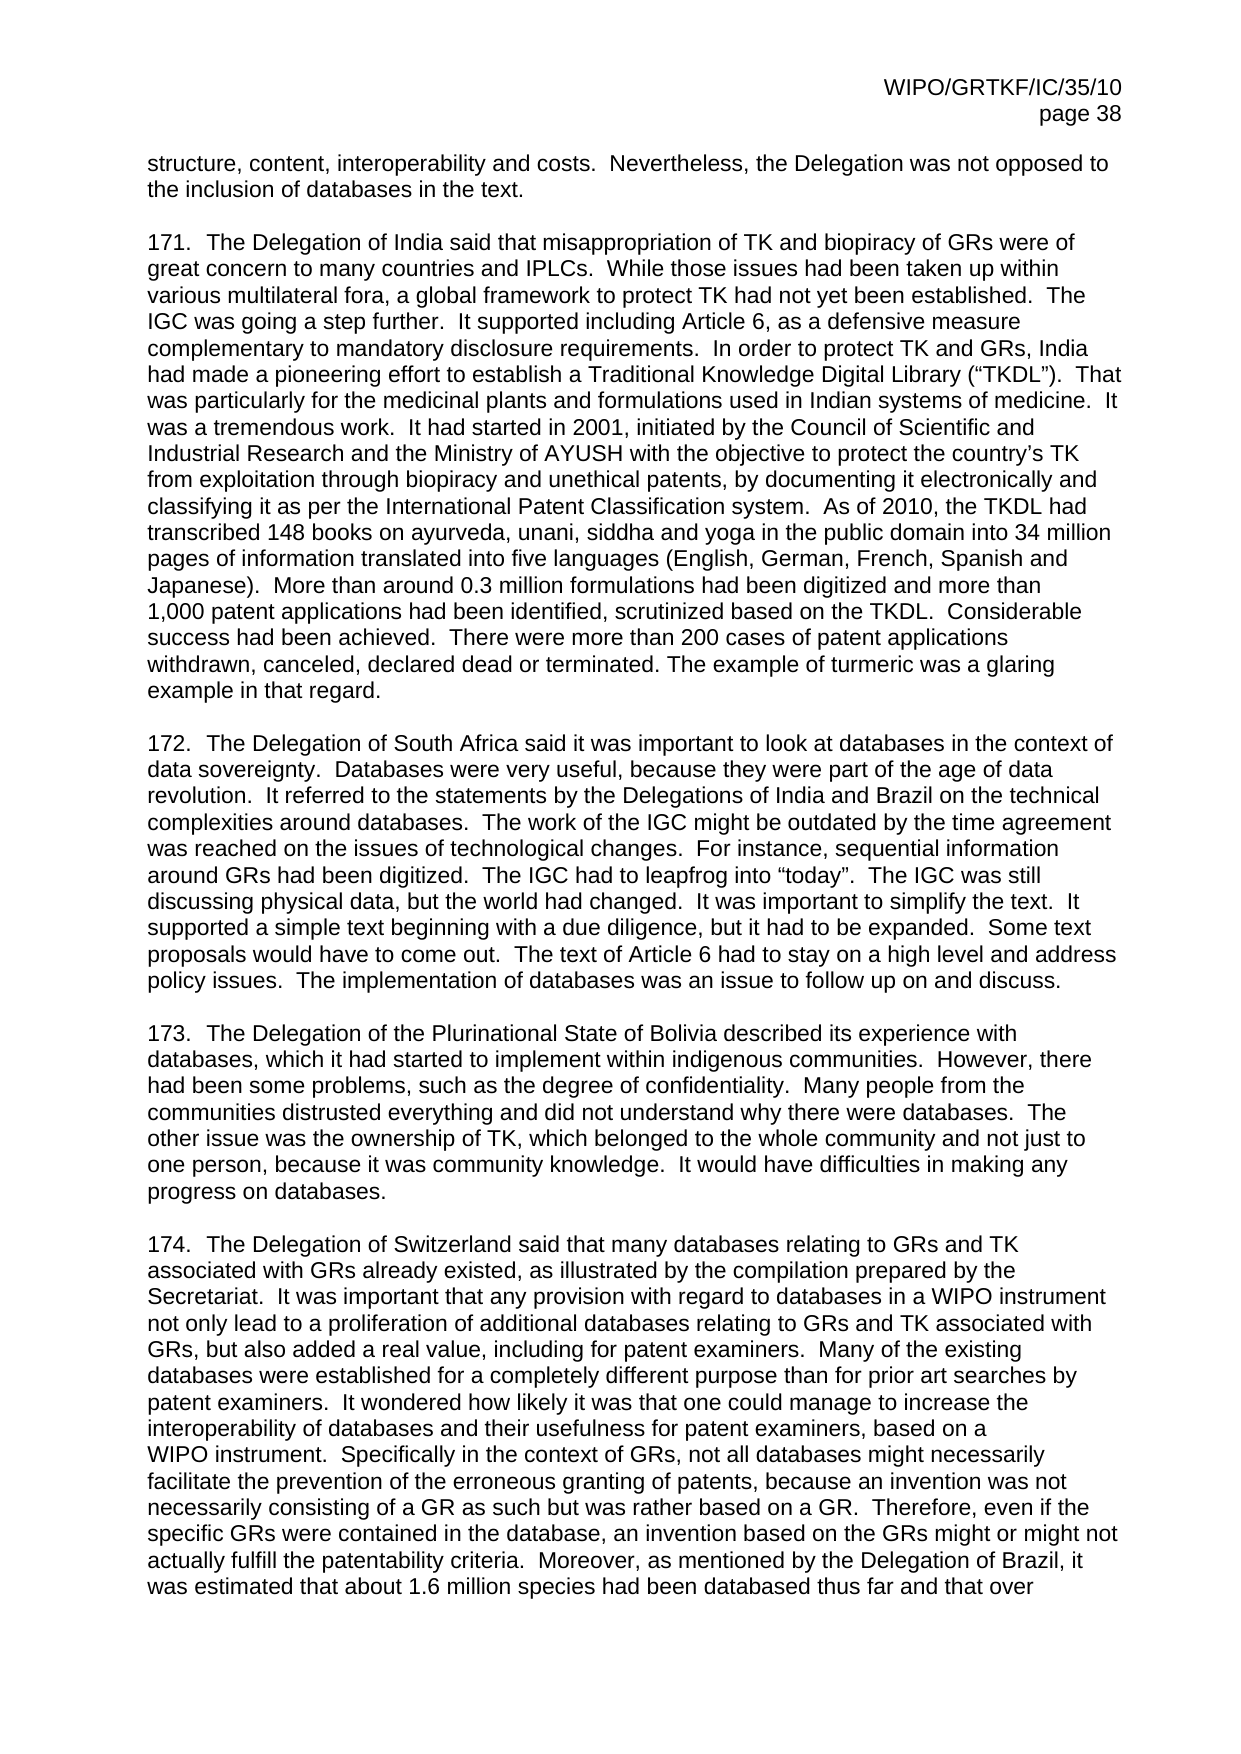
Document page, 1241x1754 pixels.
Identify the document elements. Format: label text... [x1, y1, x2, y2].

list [147, 150, 1122, 203]
list The Delegation of South Africa said it was important to look at databases in the context of data sovereignty. Databases were very useful, because they were part of the age of data revolution. It referred to the statements by the Delegations of India and Brazil on the technical complexities around databases. The work of the IGC might be outdated by the time agreement was reached on the issues of technological changes. For instance, sequential information around GRs had been digitized. The IGC had to leapfrog into “today”. The IGC was still discussing physical data, but the world had changed. It was important to simplify the text. It supported a simple text beginning with a due diligence, but it had to be expanded. Some text proposals would have to come out. The text of Article 6 had to stay on a high level and address policy issues. The implementation of databases was an issue to follow up on and discuss. [147, 730, 1122, 993]
list The Delegation of the Plurinational State of Bolivia described its experience with databases, which it had started to implement within indigenous communities. However, there had been some problems, such as the degree of confidentiality. Many people from the communities distrusted everything and did not understand why there were databases. The other issue was the ownership of TK, which belonged to the whole community and not just to one person, because it was community knowledge. It would have difficulties in making any progress on databases. [147, 1020, 1122, 1204]
list The Delegation of India said that misappropriation of TK and biopiracy of GRs were of great concern to many countries and IPLCs. While those issues had been taken up within various multilateral fora, a global framework to protect TK had not yet been established. The IGC was going a step further. It supported including Article 6, as a defensive measure complementary to mandatory disclosure requirements. In order to protect TK and GRs, India had made a pioneering effort to establish a Traditional Knowledge Digital Library (“TKDL”). That was particularly for the medicinal plants and formulations used in Indian systems of medicine. It was a tremendous work. It had started in 2001, initiated by the Council of Scientific and Industrial Research and the Ministry of AYUSH with the objective to protect the country’s TK from exploitation through biopiracy and unethical patents, by documenting it electronically and classifying it as per the International Patent Classification system. As of 2010, the TKDL had transcribed 148 books on ayurveda, unani, siddha and yoga in the public domain into 34 million pages of information translated into five languages (English, German, French, Spanish and Japanese). More than around 0.3 million formulations had been digitized and more than 1,000 patent applications had been identified, scrutinized based on the TKDL. Considerable success had been achieved. There were more than 200 cases of patent applications withdrawn, canceled, declared dead or terminated. The example of turmeric was a glaring example in that regard. [147, 229, 1122, 703]
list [147, 1231, 1122, 1599]
